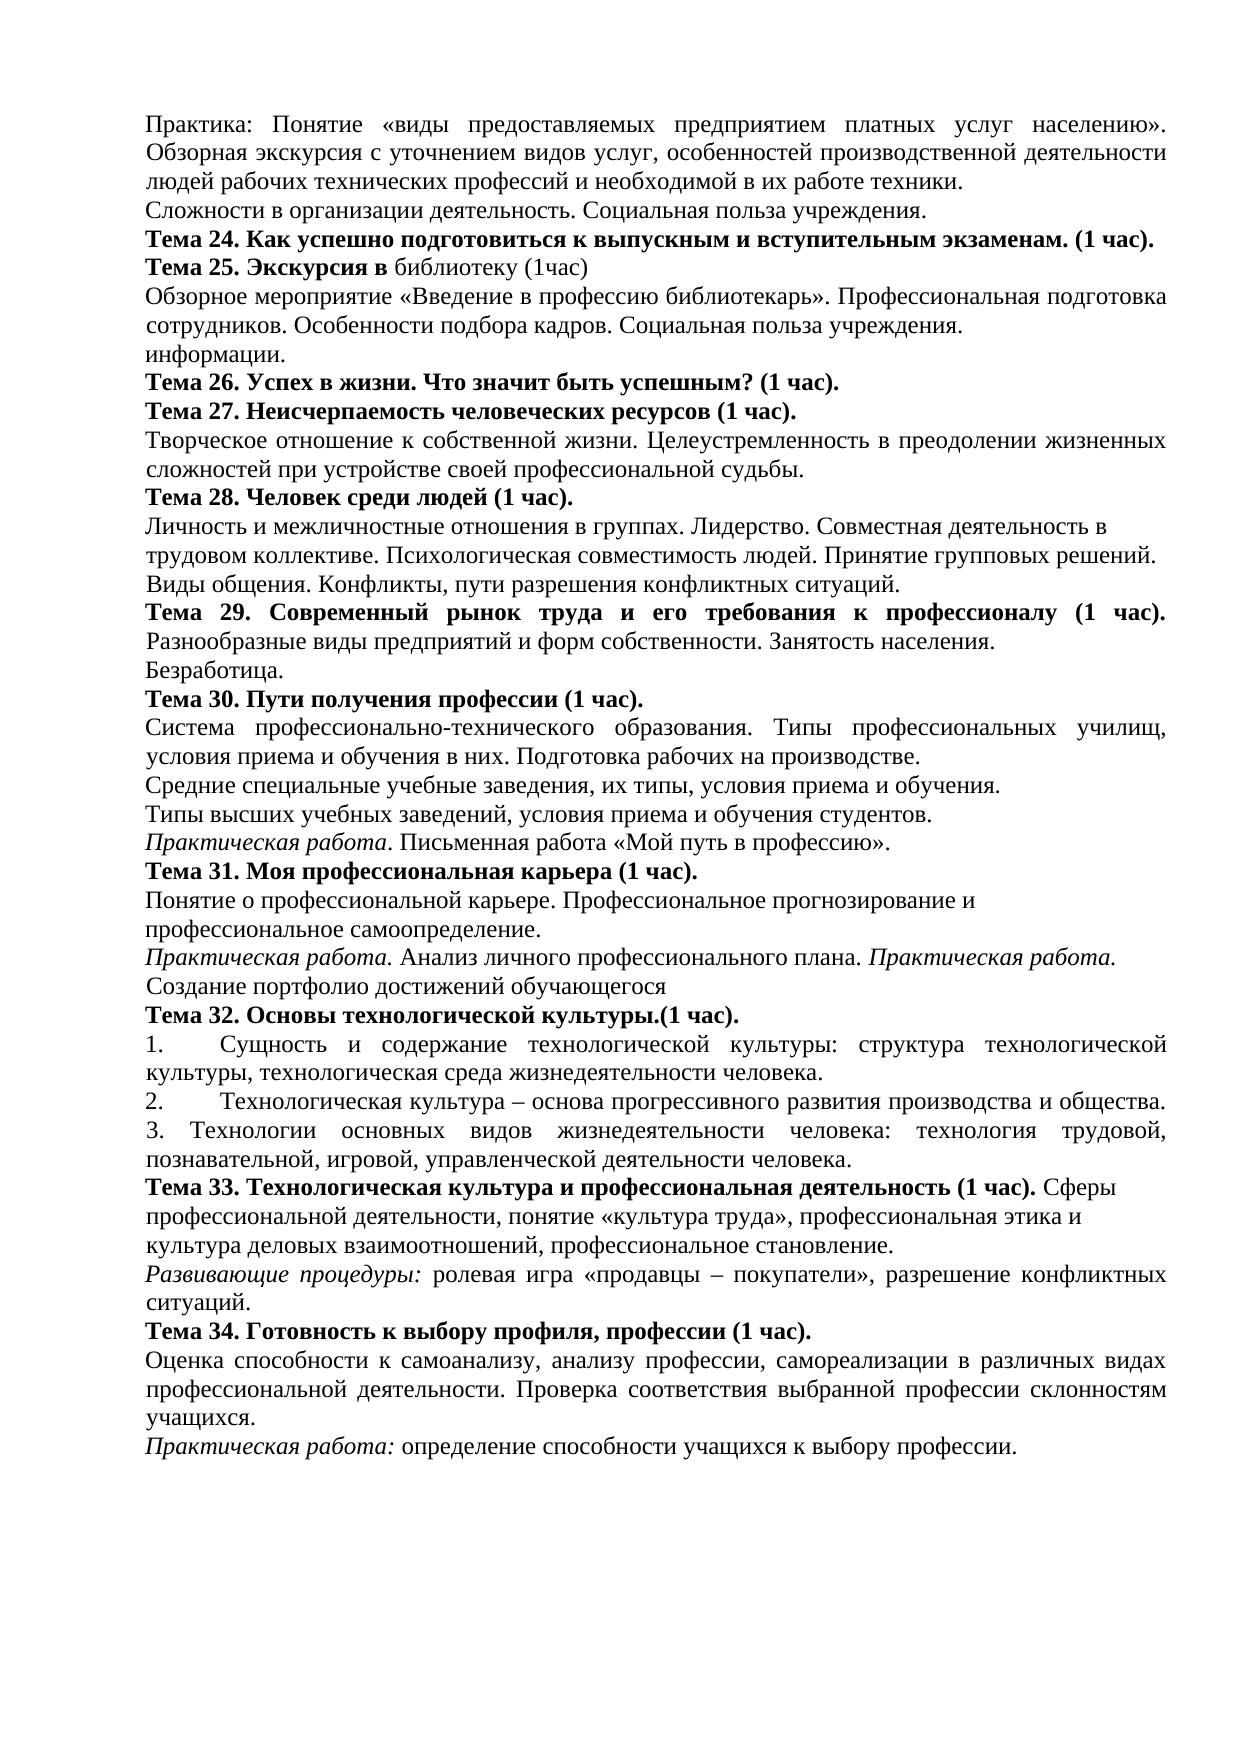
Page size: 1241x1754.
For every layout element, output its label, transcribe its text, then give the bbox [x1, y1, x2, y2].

text Практическая работа. Анализ личного профессионального плана. Практическая работа. Создание портфолио достижений обучающегося [145, 942, 1167, 1000]
text Оценка способности к самоанализу, анализу профессии, самореализации в различных видах профессиональной деятельности. Проверка соответствия выбранной профессии склонностям учащихся. [145, 1345, 1167, 1431]
text Тема 31. Моя профессиональная карьера (1 час). [145, 856, 1167, 885]
text Тема 33. Технологическая культура и профессиональная деятельность (1 час). Сферы профессиональной деятельности, понятие «культура труда», профессиональная этика и культура деловых взаимоотношений, профессиональное становление. [145, 1172, 1167, 1259]
list Сущность и содержание технологической культуры: структура технологической культуры, технологическая среда жизнедеятельности человека. [145, 1029, 1167, 1086]
text Понятие о профессиональной карьере. Профессиональное прогнозирование и [145, 885, 1167, 914]
text Система профессионально-технического образования. Типы профессиональных училищ, условия приема и обучения в них. Подготовка рабочих на производстве. [145, 712, 1167, 770]
text Тема 30. Пути получения профессии (1 час). [145, 684, 1167, 712]
text Тема 34. Готовность к выбору профиля, профессии (1 час). [145, 1316, 1167, 1345]
list Технологическая культура – основа прогрессивного развития производства и общества. 3. Технологии основных видов жизнедеятельности человека: технология трудовой, познавательной, игровой, управленческой деятельности человека. [145, 1086, 1167, 1172]
text Безработица. [145, 655, 1167, 684]
text Практика: Понятие «виды предоставляемых предприятием платных услуг населению». Обзорная экскурсия с уточнением видов услуг, особенностей производственной деятельности людей рабочих технических профессий и необходимой в их работе техники. [145, 109, 1167, 195]
text профессиональное самоопределение. [145, 914, 1167, 942]
text Тема 28. Человек среди людей (1 час). [145, 482, 1167, 511]
text Тема 24. Как успешно подготовиться к выпускным и вступительным экзаменам. (1 час). [145, 224, 1167, 252]
text информации. [145, 339, 1167, 367]
text Тема 26. Успех в жизни. Что значит быть успешным? (1 час). [145, 367, 1167, 396]
text Практическая работа. Письменная работа «Мой путь в профессию». [145, 827, 1167, 856]
text Творческое отношение к собственной жизни. Целеустремленность в преодолении жизненных сложностей при устройстве своей профессиональной судьбы. [145, 425, 1167, 482]
text Тема 25. Экскурсия в библиотеку (1час) [145, 252, 1167, 281]
text Личность и межличностные отношения в группах. Лидерство. Совместная деятельность в трудовом коллективе. Психологическая совместимость людей. Принятие групповых решений. Виды общения. Конфликты, пути разрешения конфликтных ситуаций. [145, 511, 1167, 597]
text Тема 32. Основы технологической культуры.(1 час). [145, 1000, 1167, 1029]
text Тема 29. Современный рынок труда и его требования к профессионалу (1 час). Разнообразные виды предприятий и форм собственности. Занятость населения. [145, 597, 1167, 655]
text Развивающие процедуры: ролевая игра «продавцы – покупатели», разрешение конфликтных ситуаций. [145, 1259, 1167, 1316]
text Обзорное мероприятие «Введение в профессию библиотекарь». Профессиональная подготовка сотрудников. Особенности подбора кадров. Социальная польза учреждения. [145, 281, 1167, 339]
text Практическая работа: определение способности учащихся к выбору профессии. [145, 1431, 1167, 1460]
text Сложности в организации деятельность. Социальная польза учреждения. [145, 195, 1167, 224]
text Тема 27. Неисчерпаемость человеческих ресурсов (1 час). [145, 396, 1167, 425]
text Типы высших учебных заведений, условия приема и обучения студентов. [145, 799, 1167, 827]
text Средние специальные учебные заведения, их типы, условия приема и обучения. [145, 770, 1167, 799]
